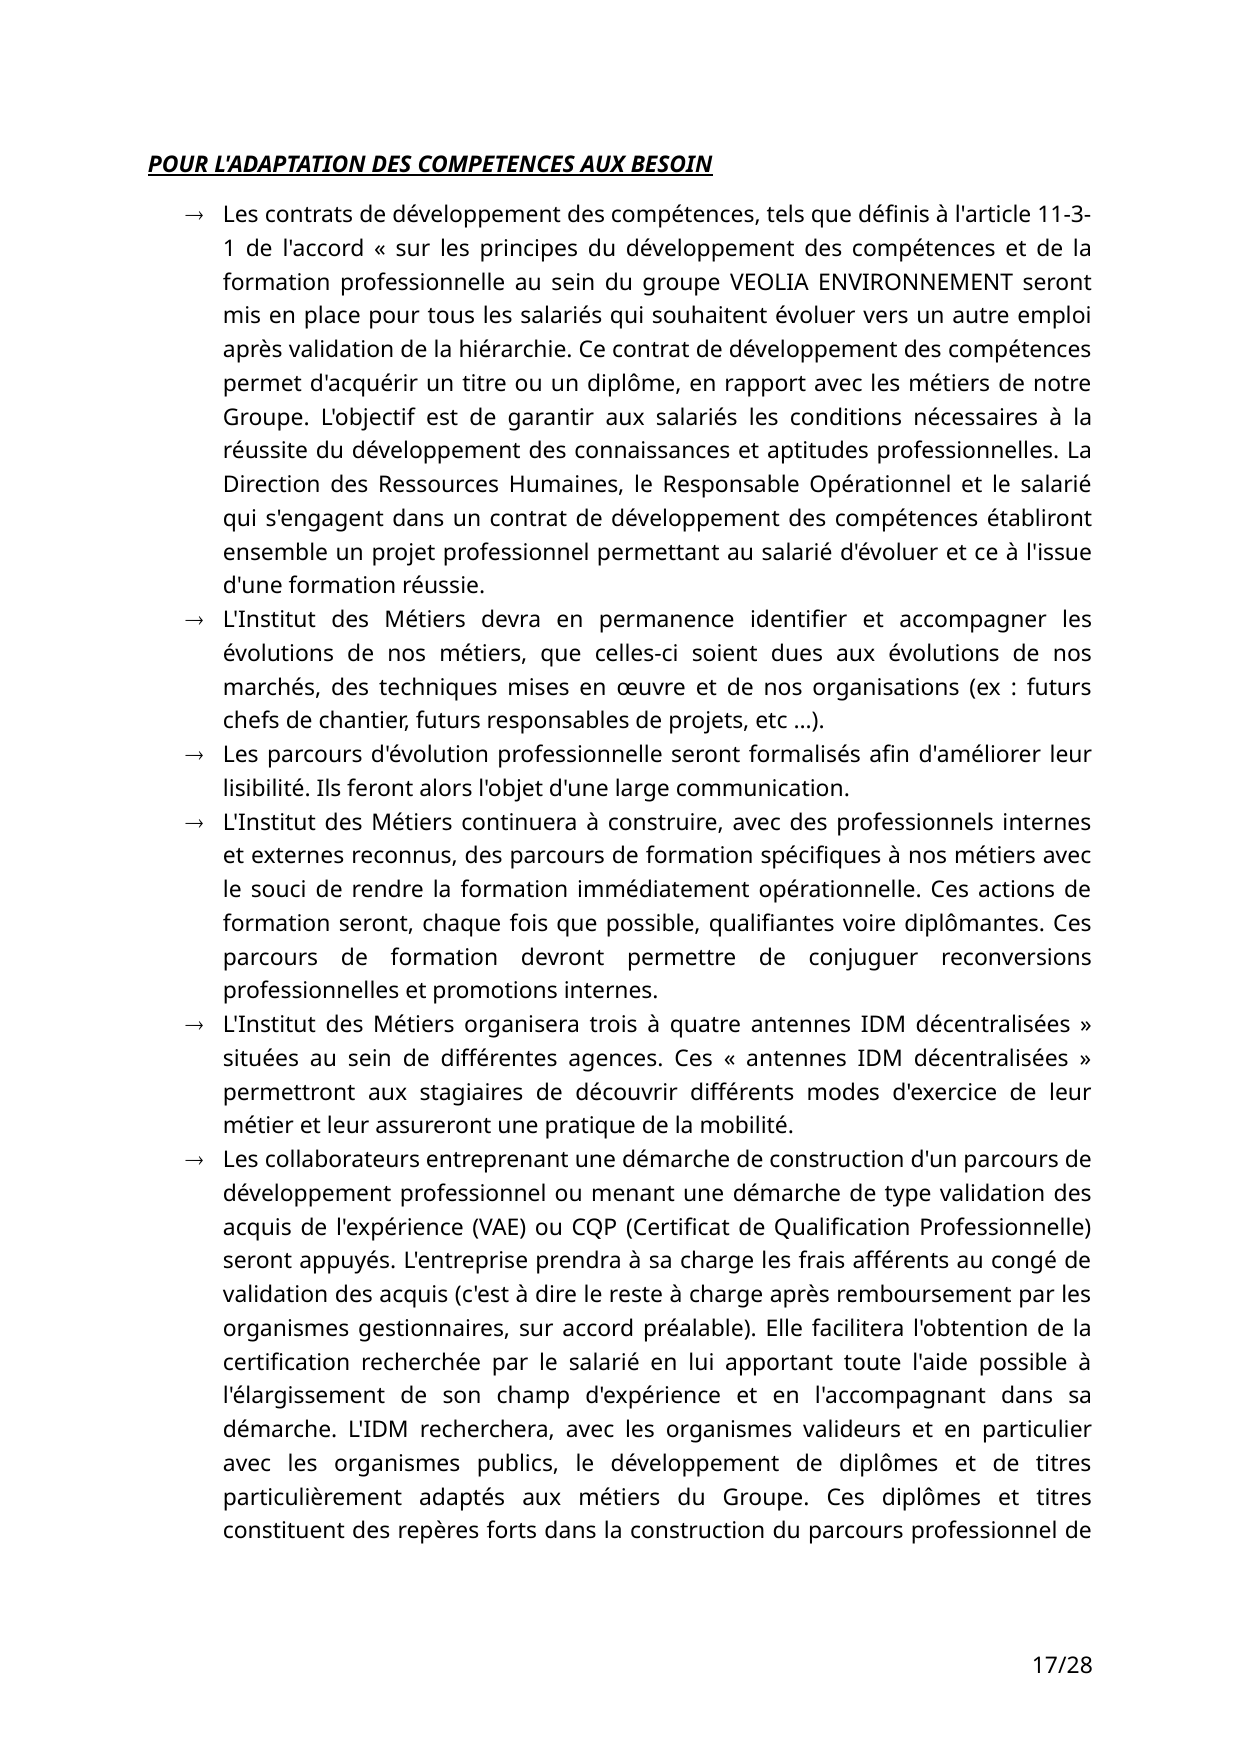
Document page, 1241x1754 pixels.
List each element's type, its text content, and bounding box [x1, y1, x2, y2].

list L'Institut des Métiers organisera trois à quatre antennes IDM décentralisées » situées au sein de différentes agences. Ces « antennes IDM décentralisées » permettront aux stagiaires de découvrir différents modes d'exercice de leur métier et leur assureront une pratique de la mobilité. [185, 1008, 1093, 1141]
list Les contrats de développement des compétences, tels que définis à l'article 11-3-1 de l'accord « sur les principes du développement des compétences et de la formation professionnelle au sein du groupe VEOLIA ENVIRONNEMENT seront mis en place pour tous les salariés qui souhaitent évoluer vers un autre emploi après validation de la hiérarchie. Ce contrat de développement des compétences permet d'acquérir un titre ou un diplôme, en rapport avec les métiers de notre Groupe. L'objectif est de garantir aux salariés les conditions nécessaires à la réussite du développement des connaissances et aptitudes professionnelles. La Direction des Ressources Humaines, le Responsable Opérationnel et le salarié qui s'engagent dans un contrat de développement des compétences établiront ensemble un projet professionnel permettant au salarié d'évoluer et ce à l'issue d'une formation réussie. [185, 198, 1093, 601]
text POUR L'ADAPTATION DES COMPETENCES AUX BESOIN [148, 148, 1093, 179]
list L'Institut des Métiers continuera à construire, avec des professionnels internes et externes reconnus, des parcours de formation spécifiques à nos métiers avec le souci de rendre la formation immédiatement opérationnelle. Ces actions de formation seront, chaque fois que possible, qualifiantes voire diplômantes. Ces parcours de formation devront permettre de conjuguer reconversions professionnelles et promotions internes. [185, 806, 1093, 1006]
list Les parcours d'évolution professionnelle seront formalisés afin d'améliorer leur lisibilité. Ils feront alors l'objet d'une large communication. [185, 738, 1093, 803]
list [185, 1143, 1093, 1546]
list L'Institut des Métiers devra en permanence identifier et accompagner les évolutions de nos métiers, que celles-ci soient dues aux évolutions de nos marchés, des techniques mises en œuvre et de nos organisations (ex : futurs chefs de chantier, futurs responsables de projets, etc …). [185, 603, 1093, 736]
